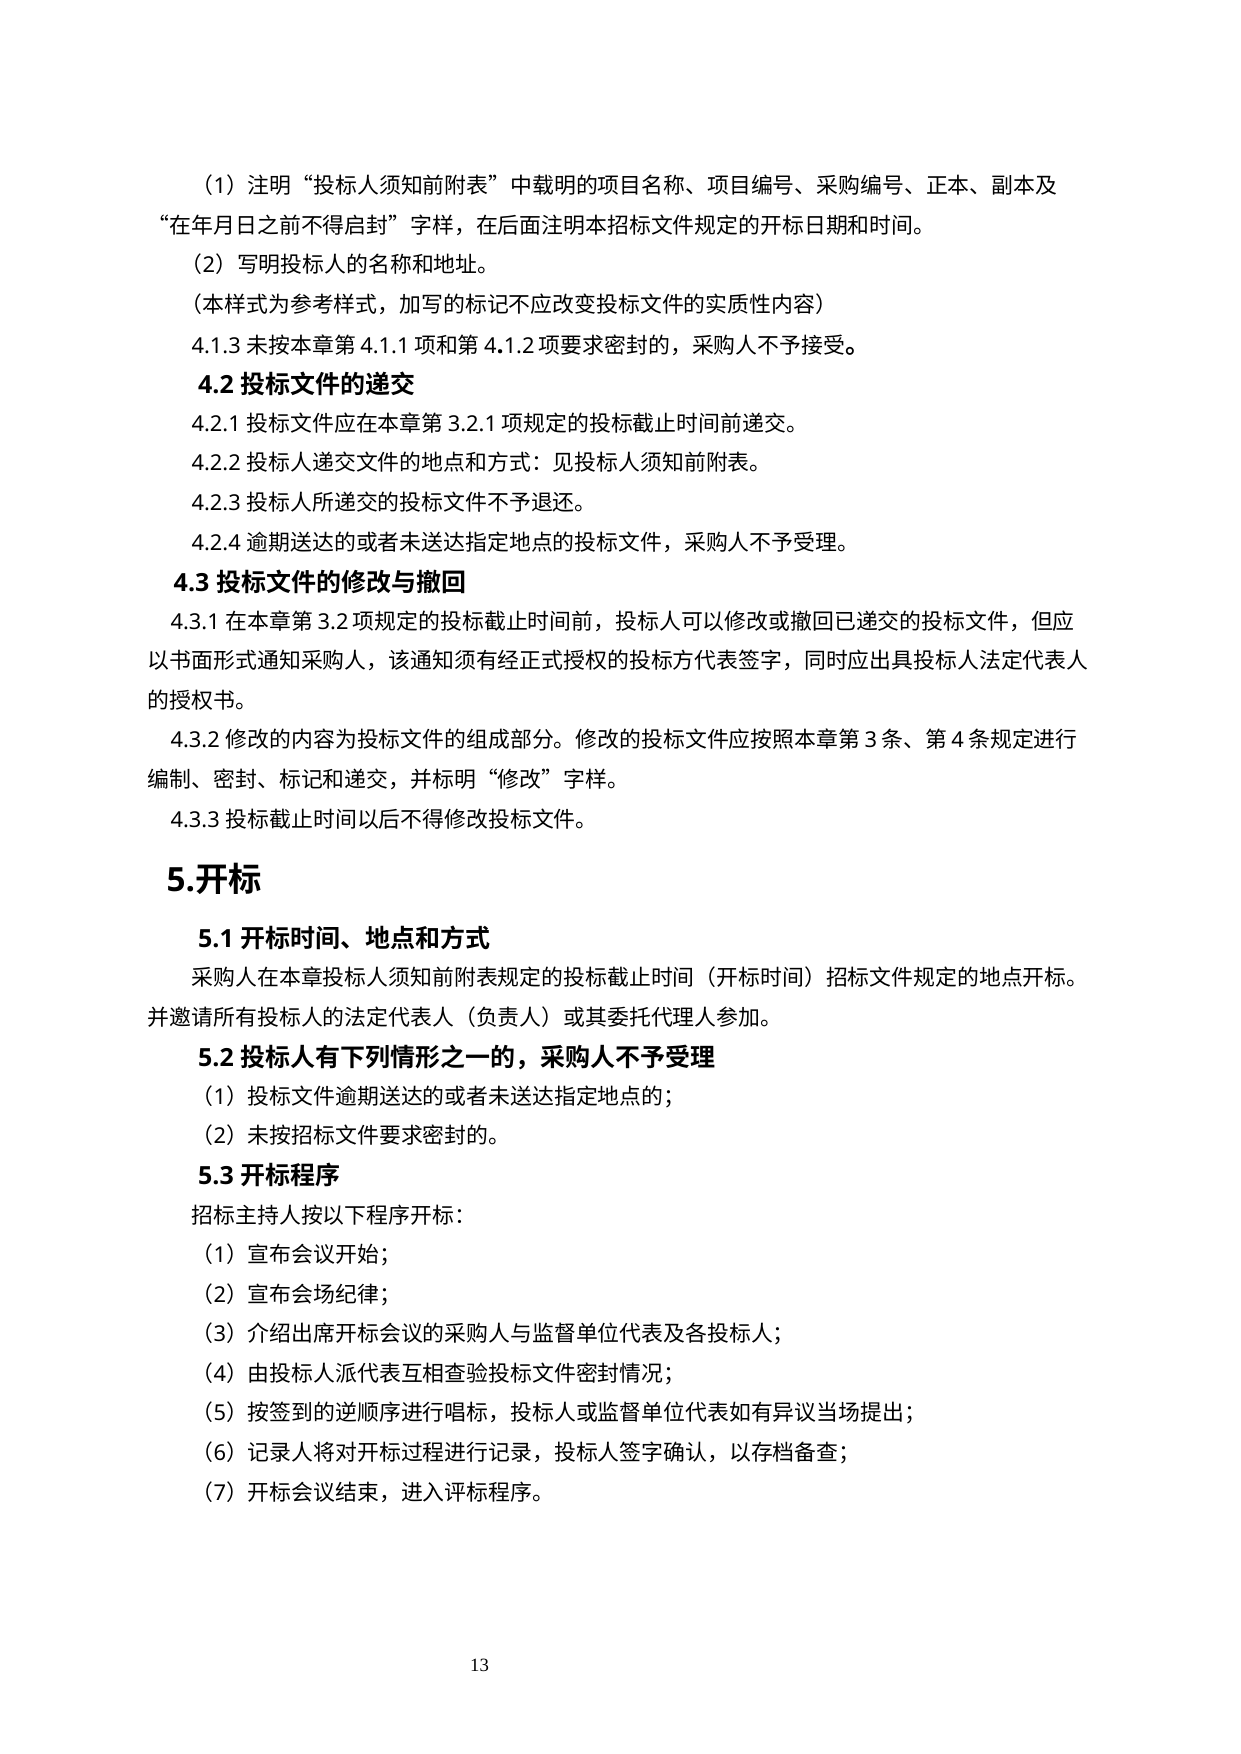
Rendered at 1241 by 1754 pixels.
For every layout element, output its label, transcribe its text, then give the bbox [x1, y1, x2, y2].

text 4.3 投标文件的修改与撤回 [148, 560, 1092, 600]
list 宣布会场纪律； [148, 1273, 1092, 1312]
text （2）未按招标文件要求密封的。 [148, 1114, 1092, 1154]
text 4.2.4 逾期送达的或者未送达指定地点的投标文件，采购人不予受理。 [148, 521, 1092, 560]
text 5.2 投标人有下列情形之一的，采购人不予受理 [148, 1035, 1092, 1075]
text 5.3 开标程序 [148, 1154, 1092, 1194]
list 记录人将对开标过程进行记录，投标人签字确认，以存档备查； [148, 1431, 1092, 1471]
text 招标主持人按以下程序开标： [148, 1194, 1092, 1233]
text 4.3.3 投标截止时间以后不得修改投标文件。 [148, 798, 1092, 837]
text （本样式为参考样式，加写的标记不应改变投标文件的实质性内容） [148, 283, 1092, 323]
text 4.1.3 未按本章第4.1.1项和第4.1.2项要求密封的，采购人不予接受。 [148, 323, 1092, 362]
list 宣布会议开始； [148, 1233, 1092, 1273]
text 4.3.1 在本章第3.2项规定的投标截止时间前，投标人可以修改或撤回已递交的投标文件，但应以书面形式通知采购人，该通知须有经正式授权的投标方代表签字，同时应出具投标人法定代表人的授权书。 [148, 600, 1092, 719]
list 按签到的逆顺序进行唱标，投标人或监督单位代表如有异议当场提出； [148, 1392, 1092, 1431]
text 4.2.2 投标人递交文件的地点和方式：见投标人须知前附表。 [148, 442, 1092, 481]
text （1）投标文件逾期送达的或者未送达指定地点的； [148, 1075, 1092, 1114]
text 采购人在本章投标人须知前附表规定的投标截止时间（开标时间）招标文件规定的地点开标。并邀请所有投标人的法定代表人（负责人）或其委托代理人参加。 [148, 956, 1092, 1035]
text 4.3.2 修改的内容为投标文件的组成部分。修改的投标文件应按照本章第3条、第4条规定进行编制、密封、标记和递交，并标明“修改”字样。 [148, 719, 1092, 798]
text 4.2.3 投标人所递交的投标文件不予退还。 [148, 481, 1092, 521]
list 介绍出席开标会议的采购人与监督单位代表及各投标人； [148, 1312, 1092, 1352]
text （2）写明投标人的名称和地址。 [148, 244, 1092, 283]
text （1）注明“投标人须知前附表”中载明的项目名称、项目编号、采购编号、正本、副本及“在年月日之前不得启封”字样，在后面注明本招标文件规定的开标日期和时间。 [148, 164, 1092, 244]
subtitle 开标 [166, 837, 1092, 917]
text 4.2 投标文件的递交 [148, 362, 1092, 402]
list 开标会议结束，进入评标程序。 [148, 1471, 1092, 1510]
text 4.2.1 投标文件应在本章第3.2.1项规定的投标截止时间前递交。 [148, 402, 1092, 442]
list 由投标人派代表互相查验投标文件密封情况； [148, 1352, 1092, 1392]
text 5.1 开标时间、地点和方式 [148, 917, 1092, 956]
